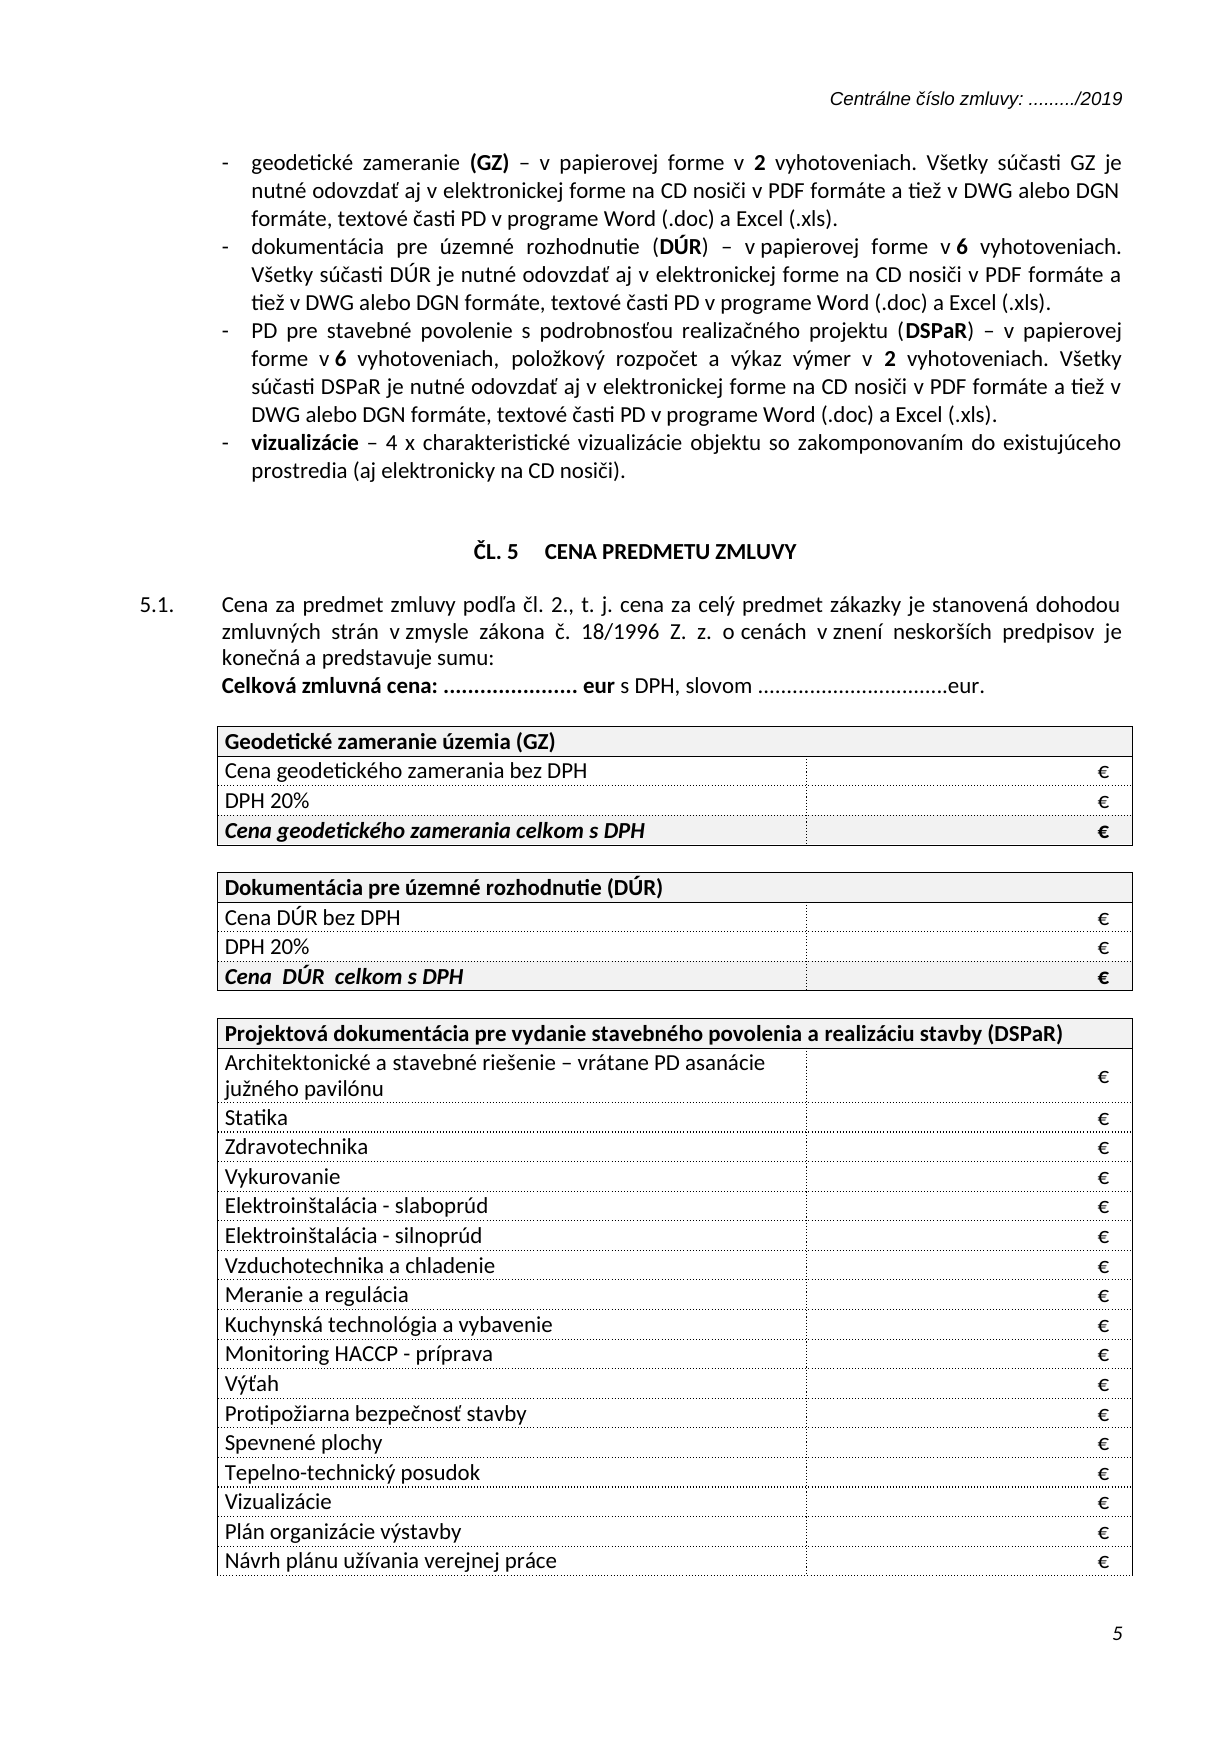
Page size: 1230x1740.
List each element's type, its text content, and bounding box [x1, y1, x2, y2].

table_cell € [1074, 1398, 1132, 1427]
text Čl. 5 cena predmetu zmluvy [148, 538, 1122, 565]
table_cell € [1074, 1516, 1132, 1546]
table_cell Plán organizácie výstavby [218, 1516, 806, 1546]
table_cell Vykurovanie [218, 1161, 806, 1191]
table_cell [806, 1220, 1074, 1250]
table_cell € [1074, 1279, 1132, 1309]
table_cell [806, 931, 1074, 961]
table_cell Architektonické a stavebné riešenie – vrátane PD asanácie južného pavilónu [218, 1049, 806, 1102]
table_cell Cena geodetického zamerania bez DPH [218, 757, 806, 785]
table_cell € [1074, 1457, 1132, 1486]
table_cell [806, 1161, 1074, 1191]
table_header Projektová dokumentácia pre vydanie stavebného povolenia a realizáciu stavby (DSPaR) [218, 1019, 1132, 1048]
table_cell [806, 1102, 1074, 1131]
table_cell [806, 1309, 1074, 1338]
table_cell € [1074, 1368, 1132, 1398]
table_cell [806, 1516, 1074, 1546]
table_cell Cena DÚR celkom s DPH [218, 961, 806, 990]
table_cell € [1074, 1427, 1132, 1457]
table_cell [806, 1049, 1074, 1102]
table_cell € [1074, 961, 1132, 990]
table_cell Cena DÚR bez DPH [218, 903, 806, 931]
table_cell [806, 1131, 1074, 1161]
table_cell [806, 1279, 1074, 1309]
table_cell DPH 20% [218, 931, 806, 961]
table_cell [806, 1250, 1074, 1279]
table_cell € [1074, 1049, 1132, 1102]
table_cell € [1074, 1102, 1132, 1131]
table_cell Elektroinštalácia - silnoprúd [218, 1220, 806, 1250]
table_cell Monitoring HACCP - príprava [218, 1339, 806, 1368]
list 5.1. Cena za predmet zmluvy podľa čl. 2., t. j. cena za celý predmet zákazky je stanovená dohodou zmluvných strán v zmysle zákona č. 18/1996 Z. z. o cenách v znení neskorších predpisov je konečná a predstavuje sumu: [103, 592, 1122, 672]
table_cell [806, 903, 1074, 931]
table_header Geodetické zameranie územia (GZ) [218, 727, 1132, 756]
table_cell Protipožiarna bezpečnosť stavby [218, 1398, 806, 1427]
table_cell Návrh plánu užívania verejnej práce [218, 1546, 806, 1575]
table_cell Výťah [218, 1368, 806, 1398]
table_cell Vzduchotechnika a chladenie [218, 1250, 806, 1279]
list dokumentácia pre územné rozhodnutie (DÚR) – v papierovej forme v 6 vyhotoveniach. Všetky súčasti DÚR je nutné odovzdať aj v elektronickej forme na CD nosiči v PDF formáte a tiež v DWG alebo DGN formáte, textové časti PD v programe Word (.doc) a Excel (.xls). [222, 232, 1122, 316]
table_cell € [1074, 1309, 1132, 1338]
table_cell Zdravotechnika [218, 1131, 806, 1161]
table_cell [806, 1546, 1074, 1575]
table_cell € [1074, 785, 1132, 815]
table_cell [806, 1457, 1074, 1486]
table_cell [806, 757, 1074, 785]
table_header Dokumentácia pre územné rozhodnutie (DÚR) [218, 873, 1132, 902]
table_cell [806, 1368, 1074, 1398]
table_cell [806, 1427, 1074, 1457]
table_cell Spevnené plochy [218, 1427, 806, 1457]
table_cell € [1074, 1250, 1132, 1279]
table_cell € [1074, 931, 1132, 961]
table_cell Tepelno-technický posudok [218, 1457, 806, 1486]
table_cell Statika [218, 1102, 806, 1131]
table_cell Kuchynská technológia a vybavenie [218, 1309, 806, 1338]
table_cell € [1074, 903, 1132, 931]
table_cell € [1074, 1161, 1132, 1191]
table_cell [806, 961, 1074, 990]
list geodetické zameranie (GZ) – v papierovej forme v 2 vyhotoveniach. Všetky súčasti GZ je nutné odovzdať aj v elektronickej forme na CD nosiči v PDF formáte a tiež v DWG alebo DGN formáte, textové časti PD v programe Word (.doc) a Excel (.xls). [222, 148, 1122, 232]
table_cell € [1074, 757, 1132, 785]
list vizualizácie – 4 x charakteristické vizualizácie objektu so zakomponovaním do existujúceho prostredia (aj elektronicky na CD nosiči). [222, 428, 1122, 484]
table_cell Cena geodetického zamerania celkom s DPH [218, 815, 806, 844]
table_cell Vizualizácie [218, 1486, 806, 1516]
table_cell € [1074, 815, 1132, 844]
table_cell € [1074, 1546, 1132, 1575]
table_cell € [1074, 1191, 1132, 1220]
table_cell [806, 1486, 1074, 1516]
table_cell € [1074, 1486, 1132, 1516]
table_cell [806, 1339, 1074, 1368]
table_cell DPH 20% [218, 785, 806, 815]
table_cell € [1074, 1131, 1132, 1161]
table_cell € [1074, 1220, 1132, 1250]
text Celková zmluvná cena: ...................... eur s DPH, slovom .................................eur. [222, 672, 1122, 699]
list PD pre stavebné povolenie s podrobnosťou realizačného projektu (DSPaR) – v papierovej forme v 6 vyhotoveniach, položkový rozpočet a výkaz výmer v 2 vyhotoveniach. Všetky súčasti DSPaR je nutné odovzdať aj v elektronickej forme na CD nosiči v PDF formáte a tiež v DWG alebo DGN formáte, textové časti PD v programe Word (.doc) a Excel (.xls). [222, 316, 1122, 428]
table_cell [806, 1398, 1074, 1427]
table_cell Meranie a regulácia [218, 1279, 806, 1309]
table_cell € [1074, 1339, 1132, 1368]
table_cell [806, 785, 1074, 815]
table_cell Elektroinštalácia - slaboprúd [218, 1191, 806, 1220]
table_cell [806, 815, 1074, 844]
table_cell [806, 1191, 1074, 1220]
